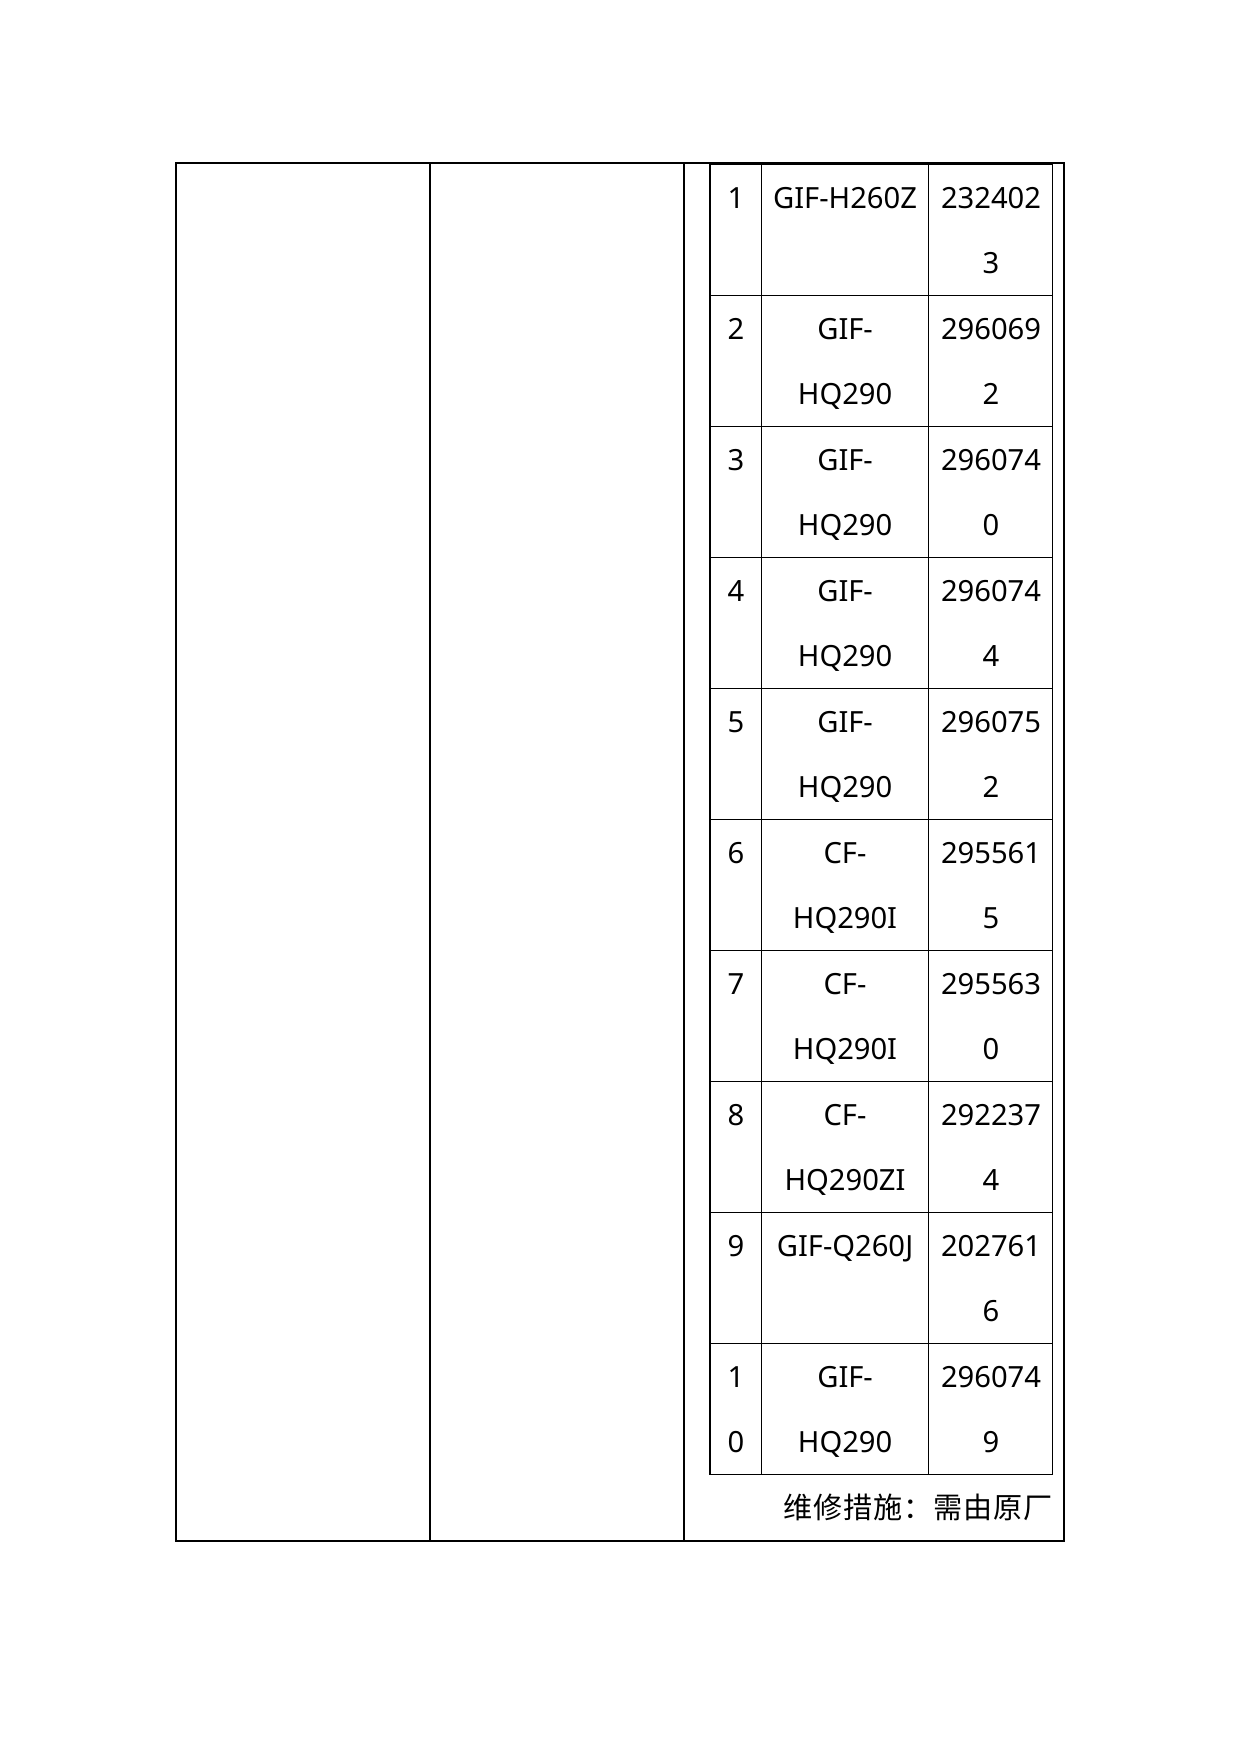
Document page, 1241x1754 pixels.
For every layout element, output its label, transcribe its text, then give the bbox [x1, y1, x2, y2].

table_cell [685, 164, 1063, 1540]
table_cell [177, 164, 429, 1540]
table_cell 1 [431, 164, 683, 1540]
